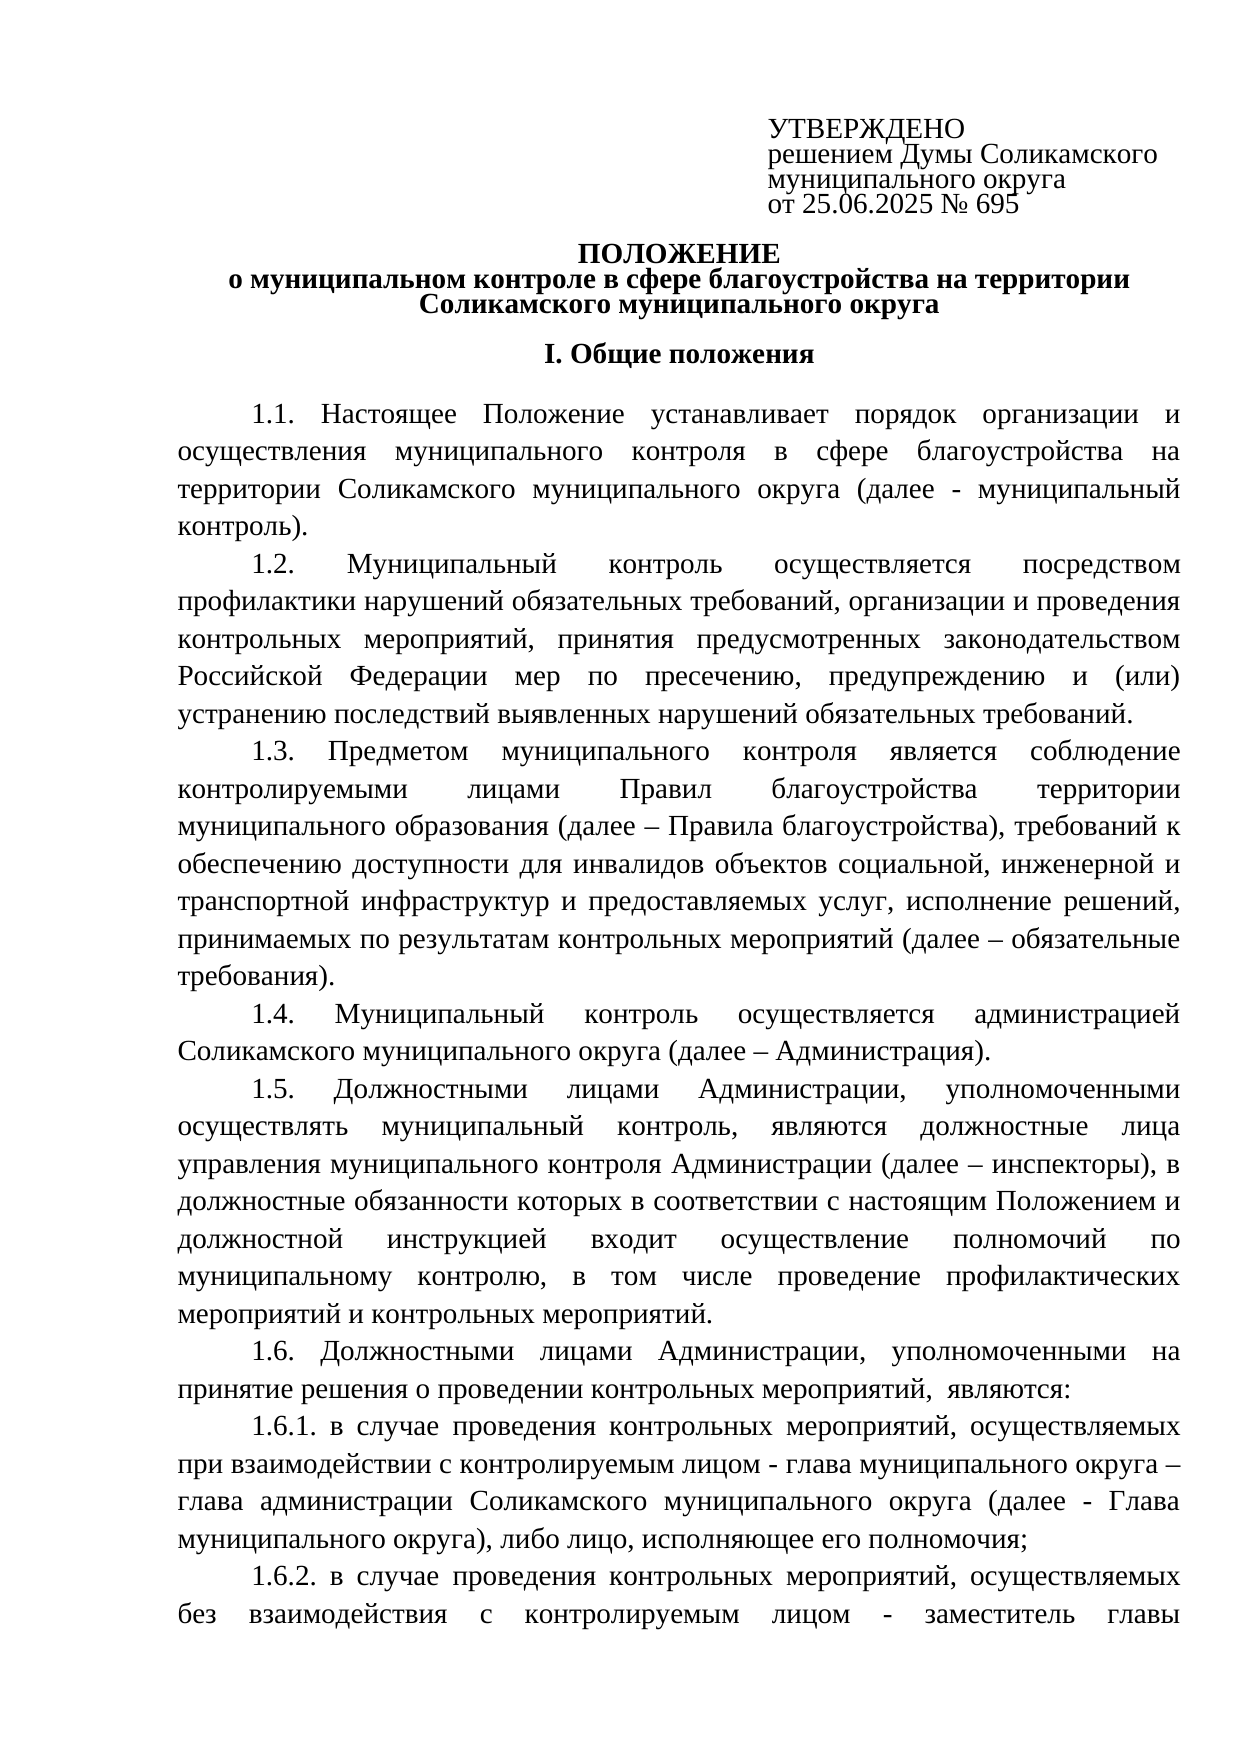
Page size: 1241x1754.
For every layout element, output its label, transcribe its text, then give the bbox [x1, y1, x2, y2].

text от 25.06.2025 № 695 [767, 193, 1181, 218]
text УТВЕРЖДЕНО [767, 118, 1181, 143]
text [177, 1556, 1181, 1631]
text 1.4. Муниципальный контроль осуществляется администрацией Соликамского муниципального округа (далее – Администрация). [177, 993, 1181, 1068]
text ПОЛОЖЕНИЕ [177, 243, 1181, 268]
text 1.1. Настоящее Положение устанавливает порядок организации и осуществления муниципального контроля в сфере благоустройства на территории Соликамского муниципального округа (далее - муниципальный контроль). [177, 393, 1181, 543]
text 1.5. Должностными лицами Администрации, уполномоченными осуществлять муниципальный контроль, являются должностные лица управления муниципального контроля Администрации (далее – инспекторы), в должностные обязанности которых в соответствии с настоящим Положением и должностной инструкцией входит осуществление полномочий по муниципальному контролю, в том числе проведение профилактических мероприятий и контрольных мероприятий. [177, 1068, 1181, 1331]
text 1.6.1. в случае проведения контрольных мероприятий, осуществляемых при взаимодействии с контролируемым лицом - глава муниципального округа – глава администрации Соликамского муниципального округа (далее - Глава муниципального округа), либо лицо, исполняющее его полномочия; [177, 1406, 1181, 1556]
text решением Думы Соликамского муниципального округа [767, 143, 1181, 193]
text 1.6. Должностными лицами Администрации, уполномоченными на принятие решения о проведении контрольных мероприятий, являются: [177, 1331, 1181, 1406]
text I. Общие положения [177, 343, 1181, 368]
text 1.3. Предметом муниципального контроля является соблюдение контролируемыми лицами Правил благоустройства территории муниципального образования (далее – Правила благоустройства), требований к обеспечению доступности для инвалидов объектов социальной, инженерной и транспортной инфраструктур и предоставляемых услуг, исполнение решений, принимаемых по результатам контрольных мероприятий (далее – обязательные требования). [177, 731, 1181, 993]
text 1.2. Муниципальный контроль осуществляется посредством профилактики нарушений обязательных требований, организации и проведения контрольных мероприятий, принятия предусмотренных законодательством Российской Федерации мер по пресечению, предупреждению и (или) устранению последствий выявленных нарушений обязательных требований. [177, 543, 1181, 731]
text о муниципальном контроле в сфере благоустройства на территории Соликамского муниципального округа [177, 268, 1181, 318]
